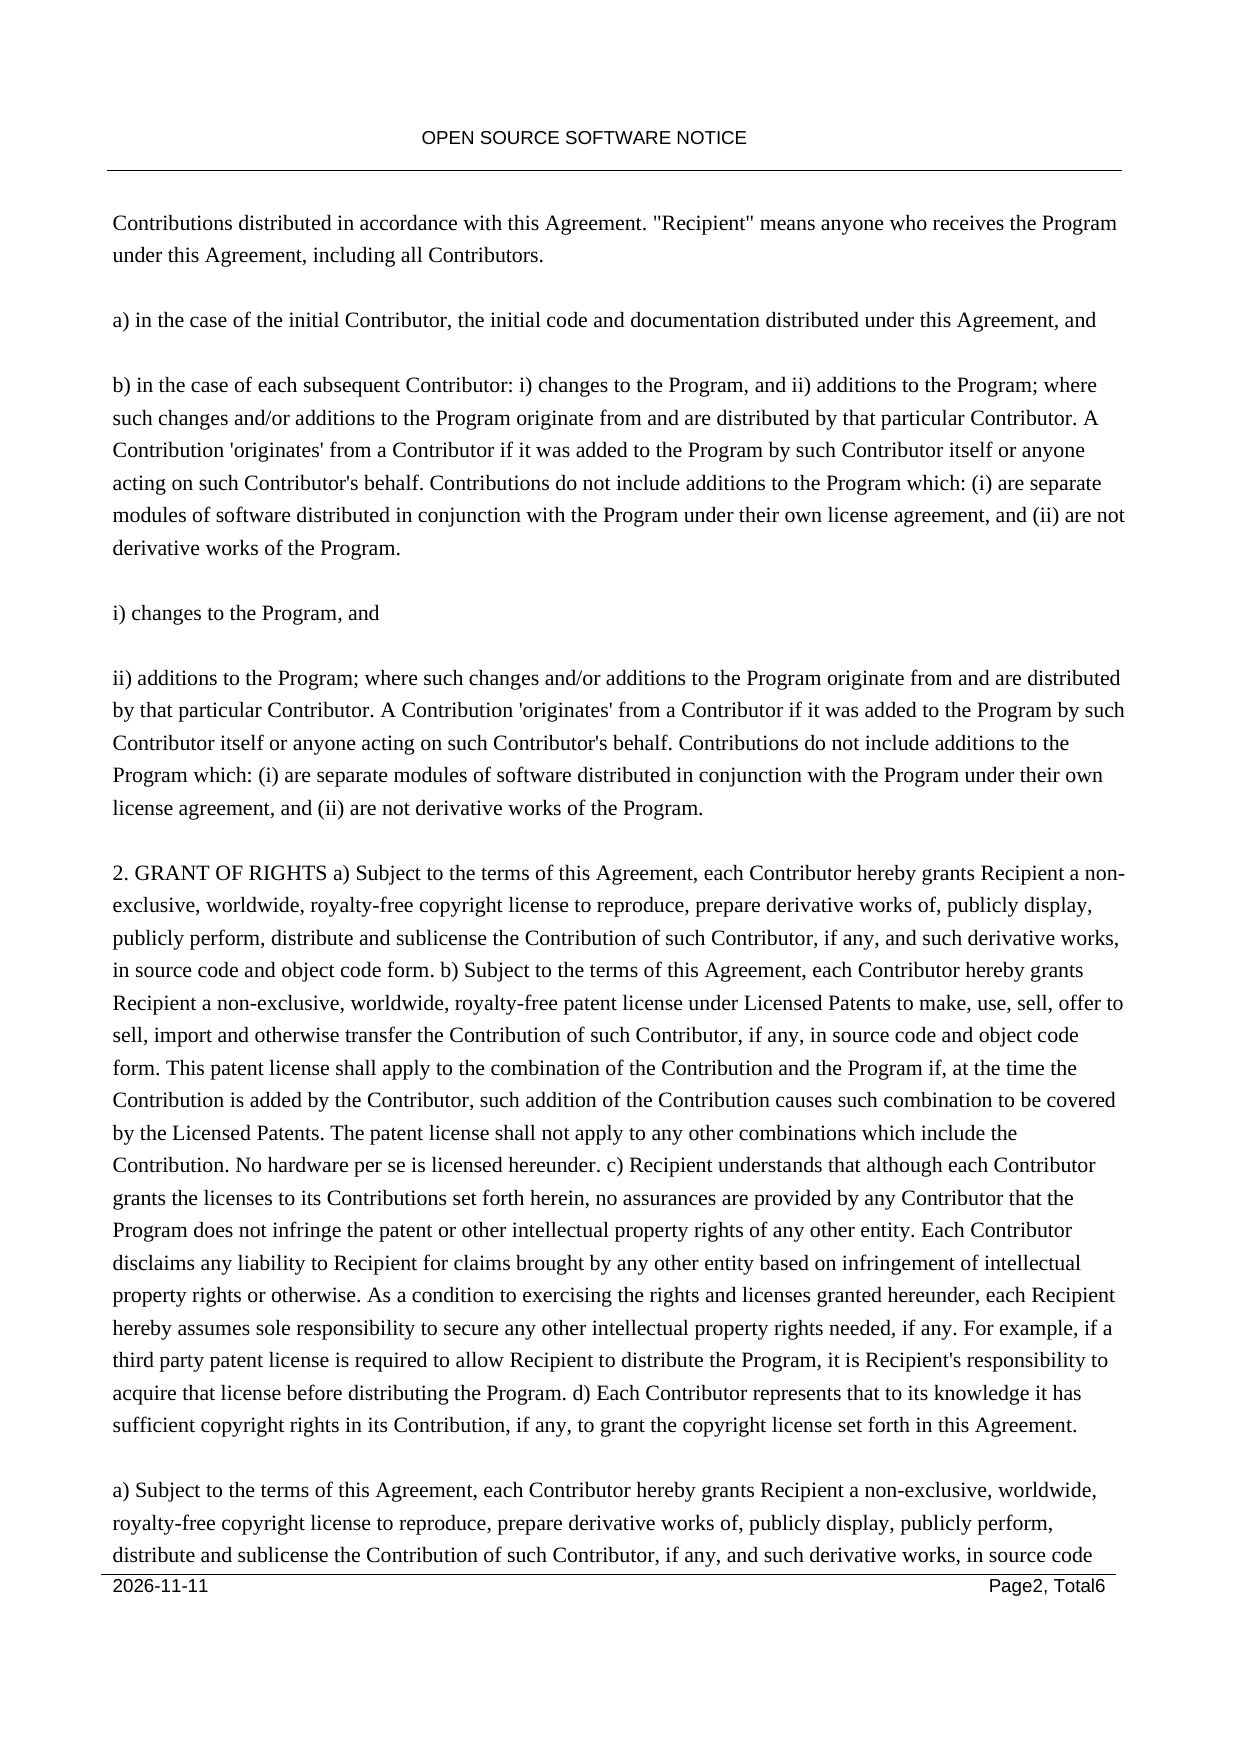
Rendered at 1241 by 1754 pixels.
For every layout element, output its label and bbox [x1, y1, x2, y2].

text [112, 206, 1128, 1571]
